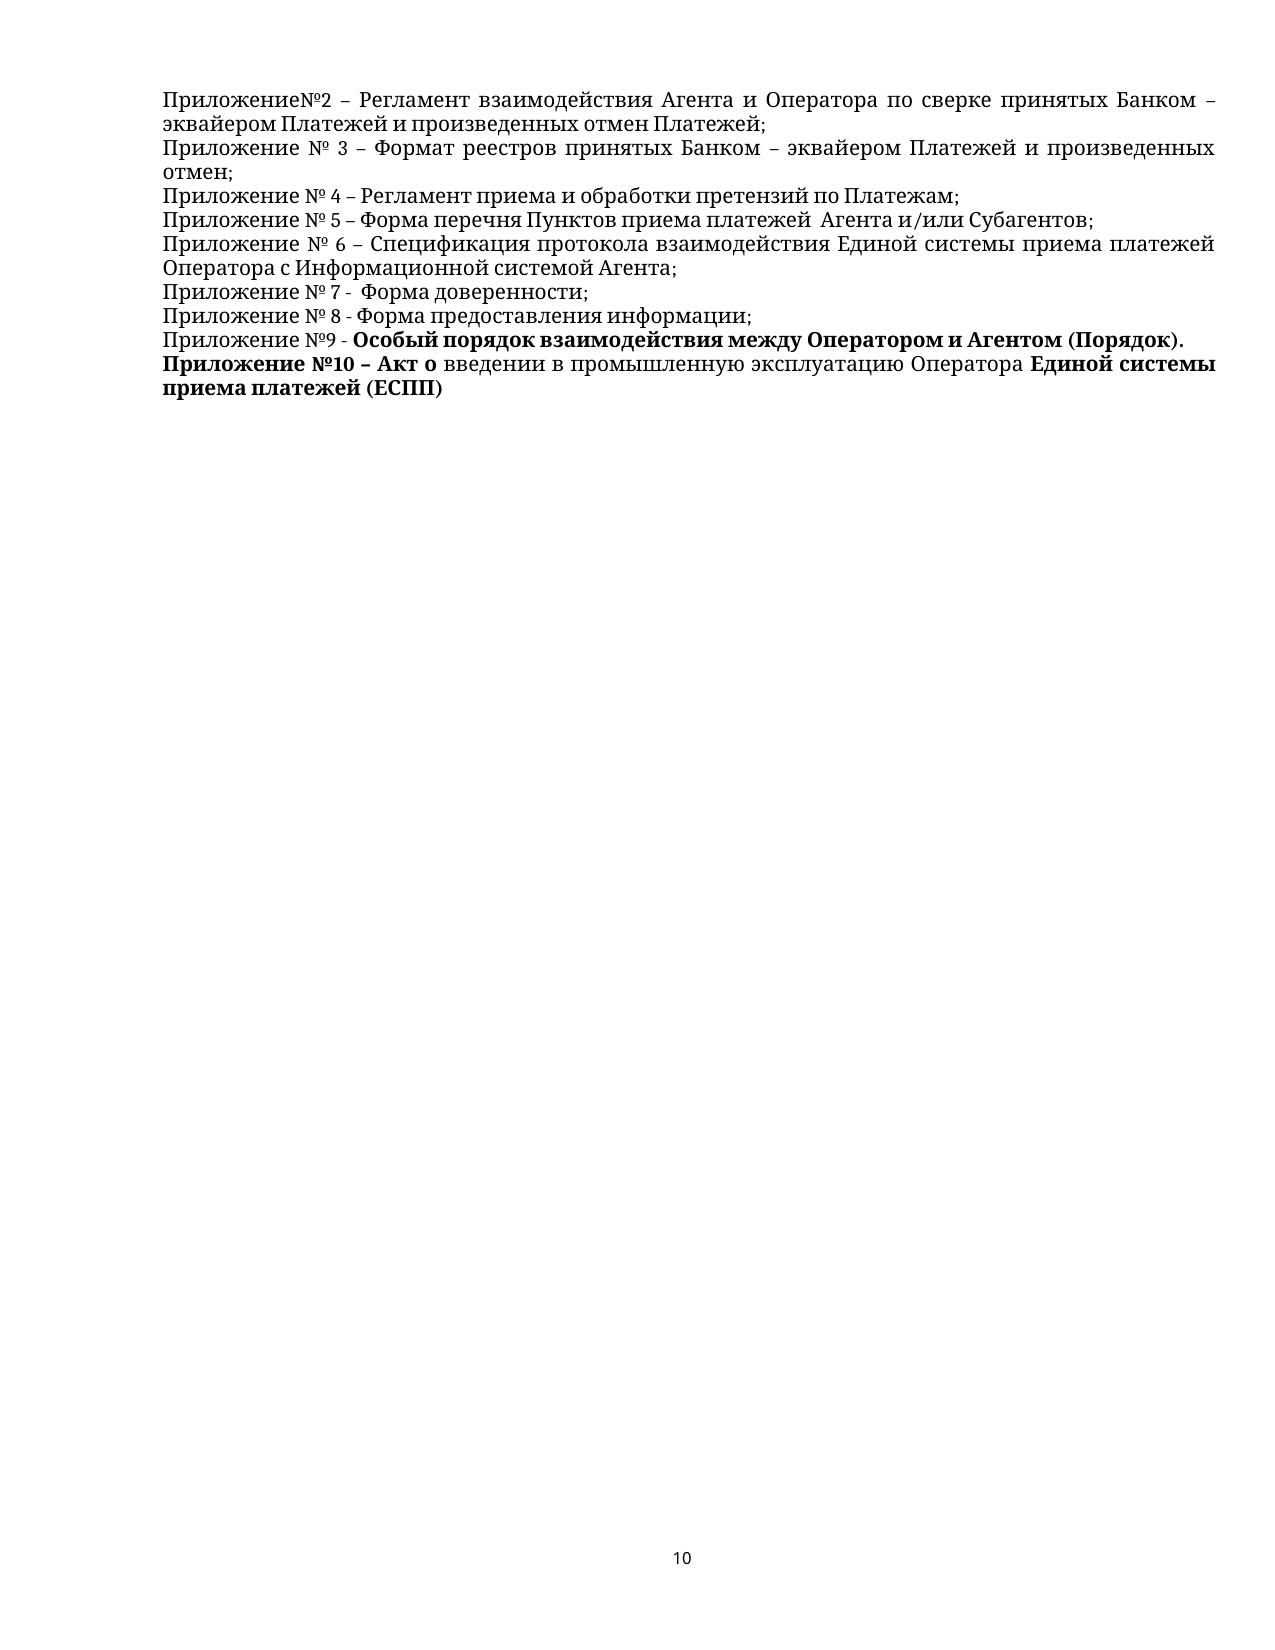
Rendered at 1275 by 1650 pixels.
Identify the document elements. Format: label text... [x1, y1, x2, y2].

text Приложение № 3 – Формат реестров принятых Банком – эквайером Платежей и произведенных отмен; [162, 137, 1216, 184]
text Приложение №10 – Акт о введении в промышленную эксплуатацию Оператора Единой системы приема платежей (ЕСПП) [162, 352, 1216, 400]
text Приложение № 5 – Форма перечня Пунктов приема платежей Агента и/или Субагентов; [162, 208, 1216, 232]
text Приложение № 8 - Форма предоставления информации; [162, 304, 1216, 328]
text Приложение№2 – Регламент взаимодействия Агента и Оператора по сверке принятых Банком – эквайером Платежей и произведенных отмен Платежей; [162, 89, 1216, 137]
text Приложение №9 - Особый порядок взаимодействия между Оператором и Агентом (Порядок). [162, 328, 1216, 352]
text Приложение № 4 – Регламент приема и обработки претензий по Платежам; [162, 184, 1216, 208]
text Приложение № 6 – Спецификация протокола взаимодействия Единой системы приема платежей Оператора с Информационной системой Агента; [162, 232, 1216, 280]
text Приложение № 7 - Форма доверенности; [162, 280, 1216, 304]
